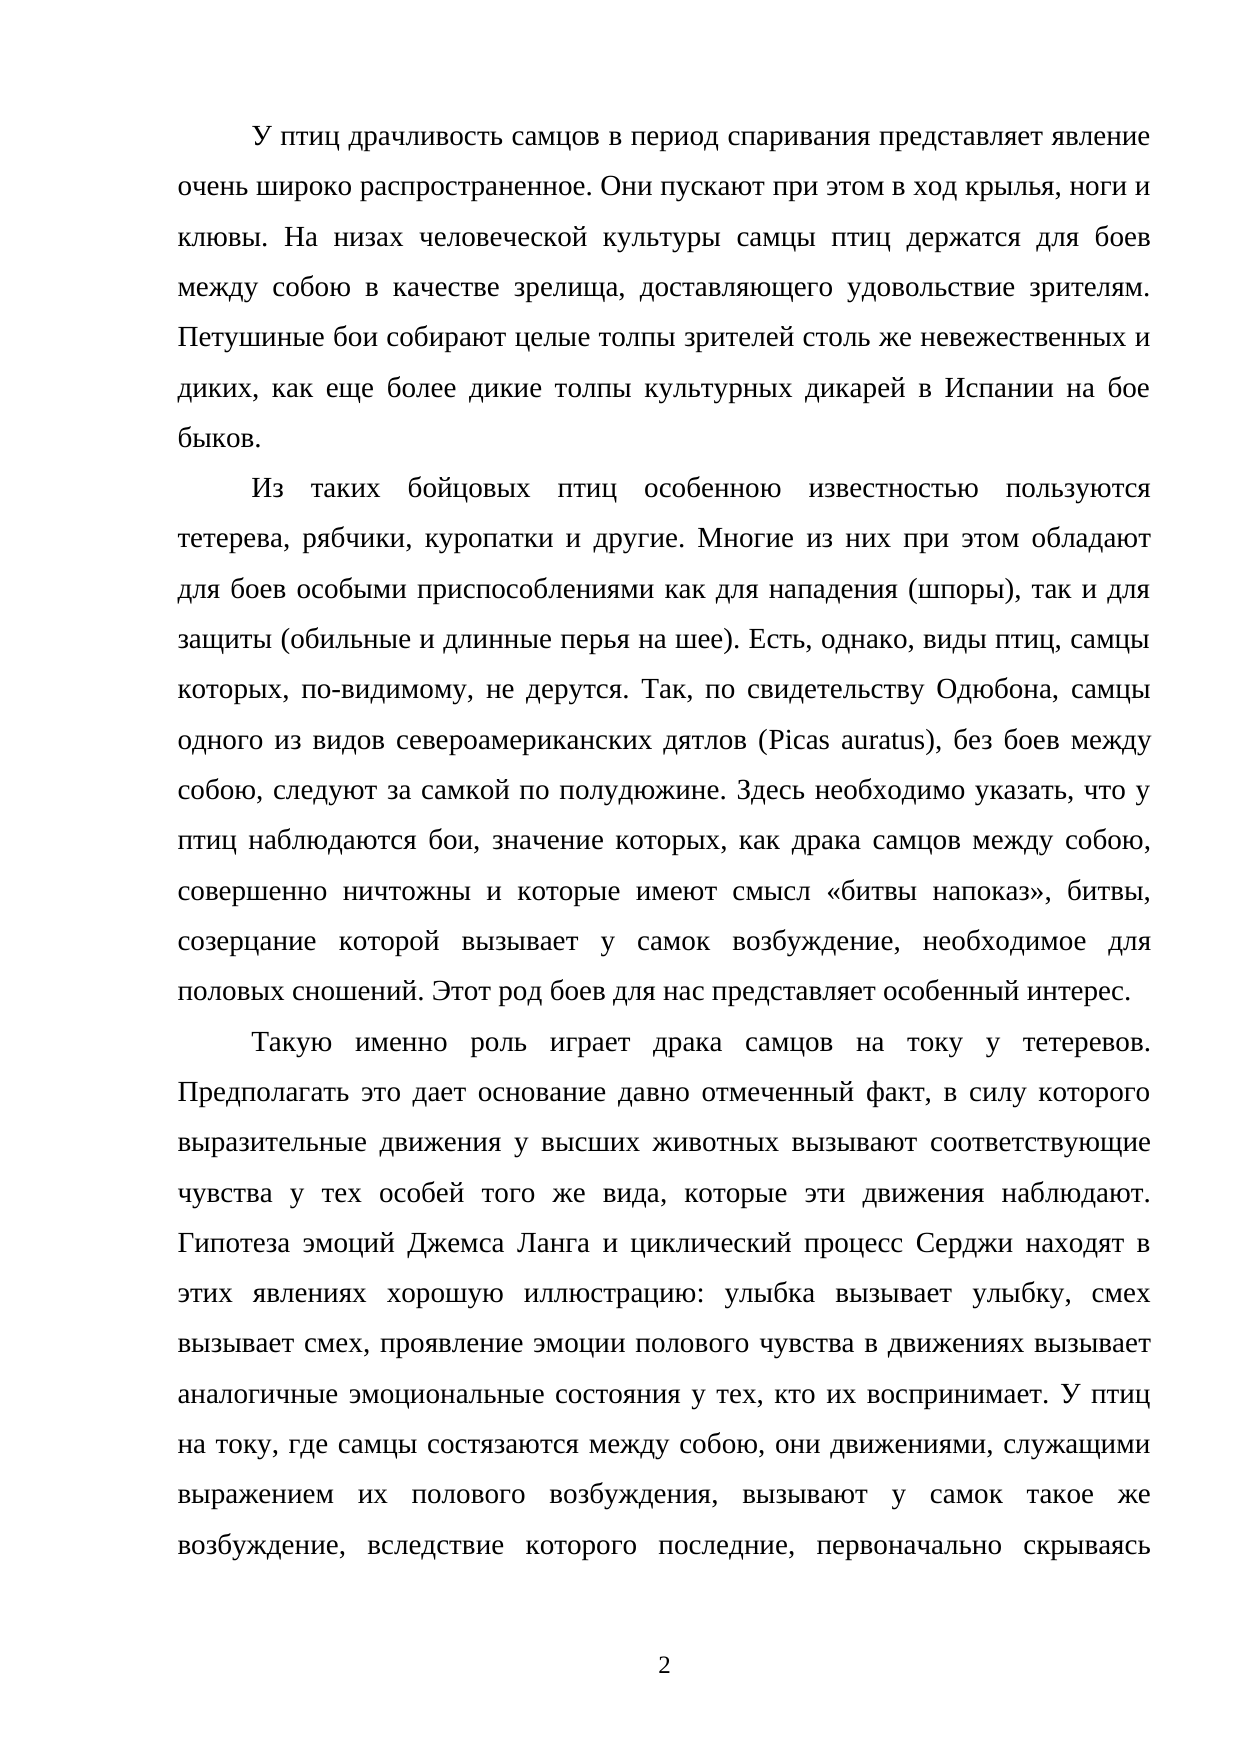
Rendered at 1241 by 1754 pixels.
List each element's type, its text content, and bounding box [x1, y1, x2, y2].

text У птиц драчливость самцов в период спаривания представляет явление очень широко распространенное. Они пускают при этом в ход крылья, ноги и клювы. На низах человеческой культуры самцы птиц держатся для боев между собою в качестве зрелища, доставляющего удовольствие зрителям. Петушиные бои собирают целые толпы зрителей столь же невежественных и диких, как еще более дикие толпы культурных дикарей в Испании на бое быков. [177, 118, 1152, 453]
text Из таких бойцовых птиц особенною известностью пользуются тетерева, рябчики, куропатки и другие. Многие из них при этом обладают для боев особыми приспособлениями как для нападения (шпоры), так и для защиты (обильные и длинные перья на шее). Есть, однако, виды птиц, самцы которых, по-видимому, не дерутся. Так, по свидетельству Одюбона, самцы одного из видов североамериканских дятлов (Picas auratus), без боев между собою, следуют за самкой по полудюжине. Здесь необходимо указать, что у птиц наблюдаются бои, значение которых, как драка самцов между собою, совершенно ничтожны и которые имеют смысл «битвы напоказ», битвы, созерцание которой вызывает у самок возбуждение, необходимое для половых сношений. Этот род боев для нас представляет особенный интерес. [177, 470, 1152, 1007]
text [177, 1024, 1152, 1560]
